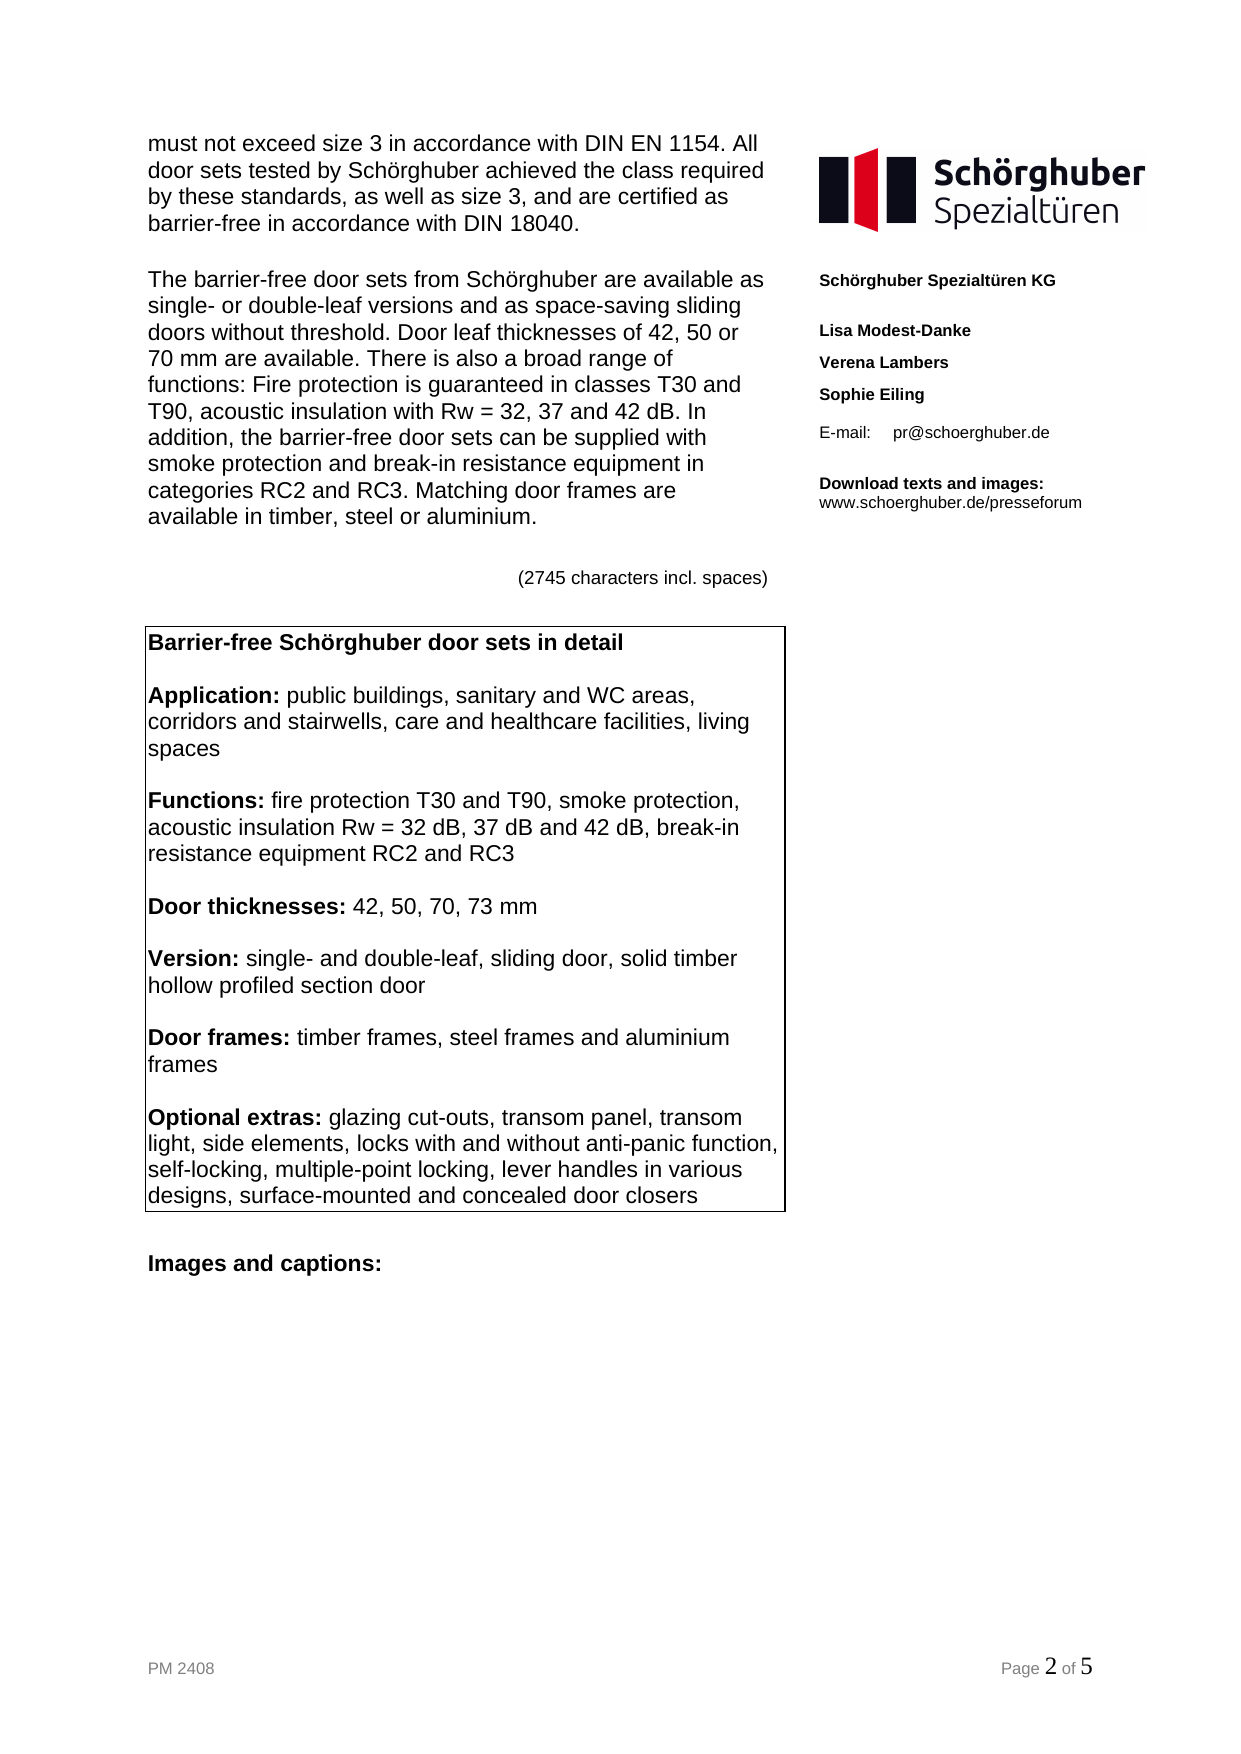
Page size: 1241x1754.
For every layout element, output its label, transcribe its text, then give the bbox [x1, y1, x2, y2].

picture [819, 148, 1146, 232]
list Door frames: timber frames, steel frames and aluminium frames [146, 1021, 784, 1077]
text Images and captions: [148, 1249, 768, 1276]
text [148, 130, 766, 236]
list Application: public buildings, sanitary and WC areas, corridors and stairwells, care and healthcare facilities, living spaces [146, 679, 784, 761]
list Door thicknesses: 42, 50, 70, 73 mm [146, 889, 784, 919]
list Barrier-free Schörghuber door sets in detail [146, 627, 784, 655]
list Version: single- and double-leaf, sliding door, solid timber hollow profiled section door [146, 942, 784, 998]
list Functions: fire protection T30 and T90, smoke protection, acoustic insulation Rw = 32 dB, 37 dB and 42 dB, break-in resistance equipment RC2 and RC3 [146, 784, 784, 866]
text Optional extras: glazing cut-outs, transom panel, transom light, side elements, locks with and without anti-panic function, self-locking, multiple-point locking, lever handles in various designs, surface-mounted and concealed door closers [146, 1100, 784, 1211]
text (2745 characters incl. spaces) [148, 567, 768, 588]
text The barrier-free door sets from Schörghuber are available as single- or double-leaf versions and as space-saving sliding doors without threshold. Door leaf thicknesses of 42, 50 or 70 mm are available. There is also a broad range of functions: Fire protection is guaranteed in classes T30 and T90, acoustic insulation with Rw = 32, 37 and 42 dB. In addition, the barrier-free door sets can be supplied with smoke protection and break-in resistance equipment in categories RC2 and RC3. Matching door frames are available in timber, steel or aluminium. [148, 266, 766, 529]
